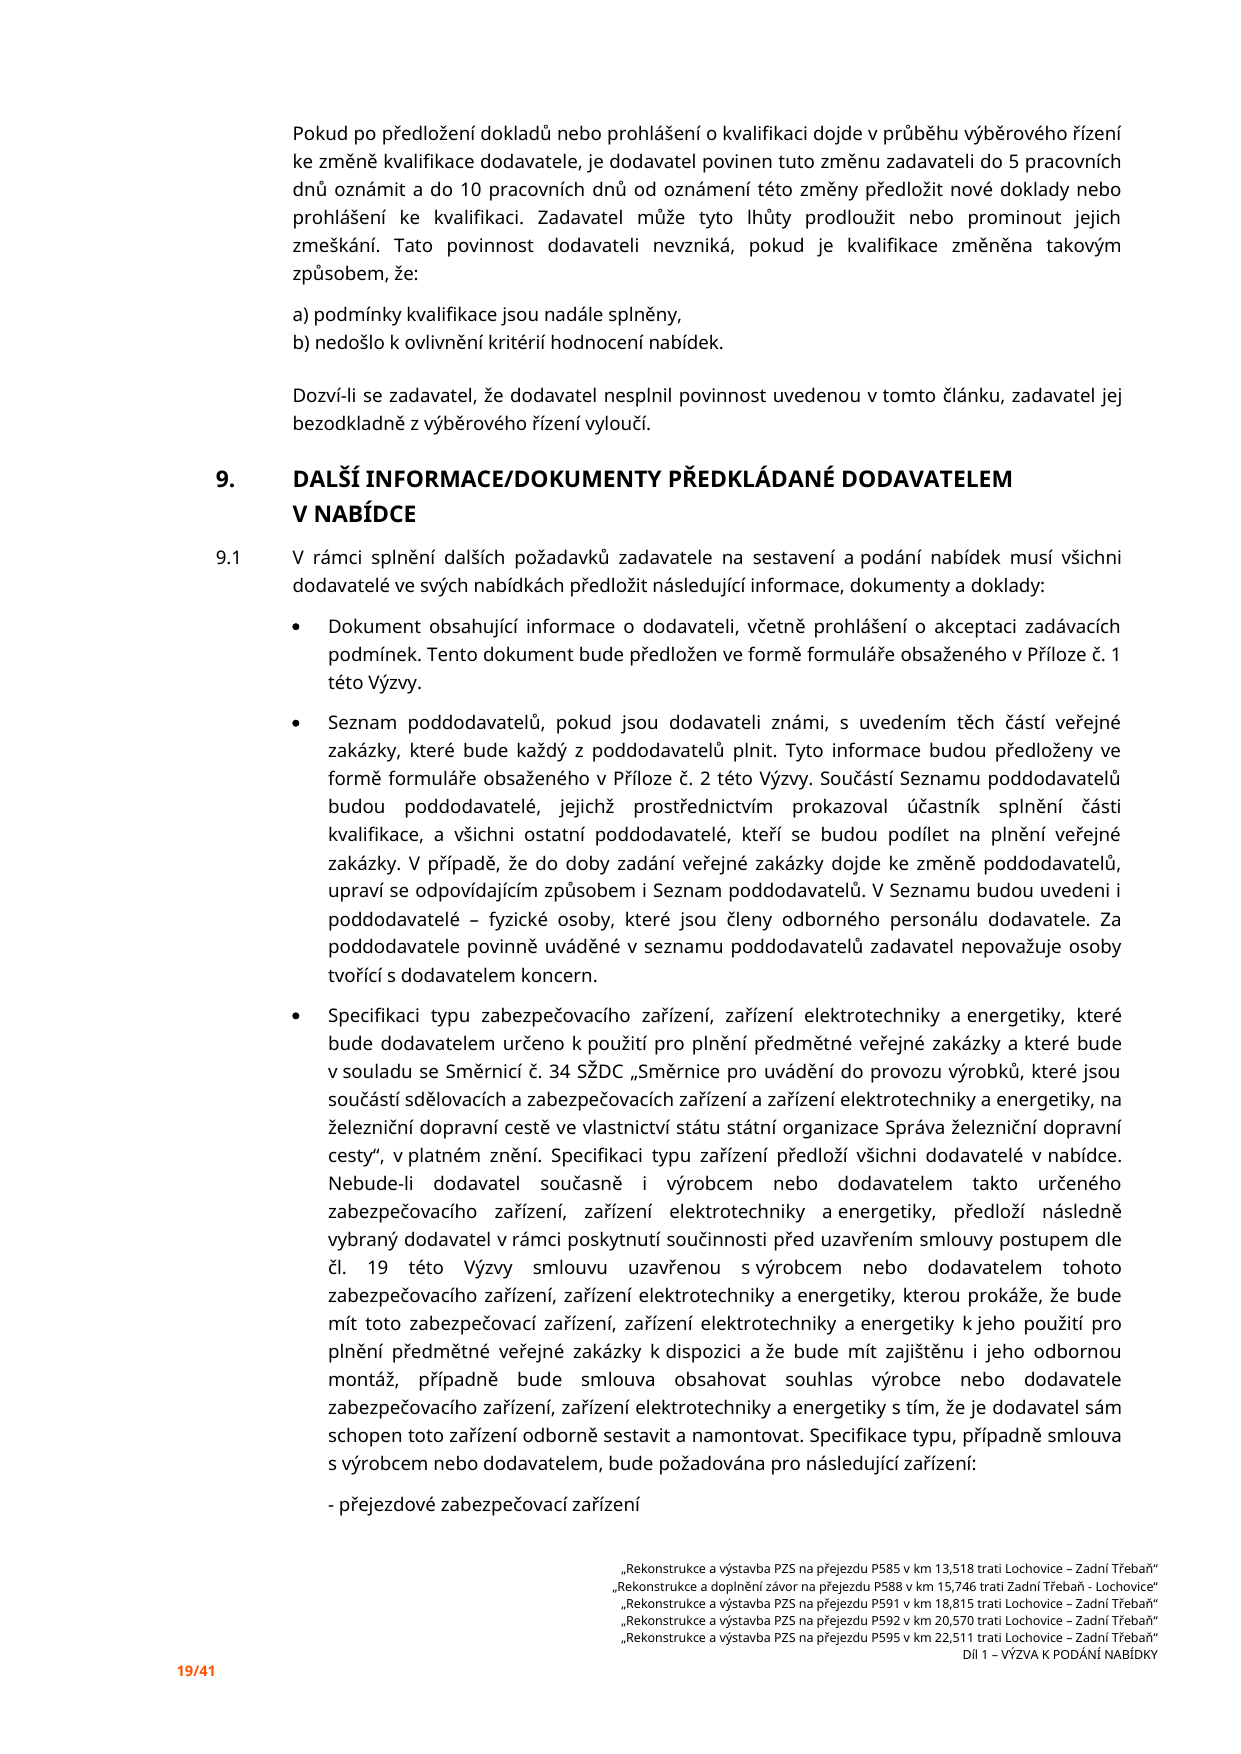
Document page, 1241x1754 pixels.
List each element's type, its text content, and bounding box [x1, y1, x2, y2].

text DALŠÍ INFORMACE/DOKUMENTY PŘEDKLÁDANÉ DODAVATELEM V NABÍDCE [216, 463, 1122, 529]
text Dokument obsahující informace o dodavateli, včetně prohlášení o akceptaci zadávacích podmínek. Tento dokument bude předložen ve formě formuláře obsaženého v Příloze č. 1 této Výzvy. [292, 613, 1122, 695]
text V rámci splnění dalších požadavků zadavatele na sestavení a podání nabídek musí všichni dodavatelé ve svých nabídkách předložit následující informace, dokumenty a doklady: [216, 544, 1122, 598]
text Seznam poddodavatelů, pokud jsou dodavateli známi, s uvedením těch částí veřejné zakázky, které bude každý z poddodavatelů plnit. Tyto informace budou předloženy ve formě formuláře obsaženého v Příloze č. 2 této Výzvy. Součástí Seznamu poddodavatelů budou poddodavatelé, jejichž prostřednictvím prokazoval účastník splnění části kvalifikace, a všichni ostatní poddodavatelé, kteří se budou podílet na plnění veřejné zakázky. V případě, že do doby zadání veřejné zakázky dojde ke změně poddodavatelů, upraví se odpovídajícím způsobem i Seznam poddodavatelů. V Seznamu budou uvedeni i poddodavatelé – fyzické osoby, které jsou členy odborného personálu dodavatele. Za poddodavatele povinně uváděné v seznamu poddodavatelů zadavatel nepovažuje osoby tvořící s dodavatelem koncern. [292, 710, 1122, 987]
text b) nedošlo k ovlivnění kritérií hodnocení nabídek. [292, 329, 1122, 355]
text Pokud po předložení dokladů nebo prohlášení o kvalifikaci dojde v průběhu výběrového řízení ke změně kvalifikace dodavatele, je dodavatel povinen tuto změnu zadavateli do 5 pracovních dnů oznámit a do 10 pracovních dnů od oznámení této změny předložit nové doklady nebo prohlášení ke kvalifikaci. Zadavatel může tyto lhůty prodloužit nebo prominout jejich zmeškání. Tato povinnost dodavateli nevzniká, pokud je kvalifikace změněna takovým způsobem, že: [292, 121, 1122, 286]
text Specifikaci typu zabezpečovacího zařízení, zařízení elektrotechniky a energetiky, které bude dodavatelem určeno k použití pro plnění předmětné veřejné zakázky a které bude v souladu se Směrnicí č. 34 SŽDC „Směrnice pro uvádění do provozu výrobků, které jsou součástí sdělovacích a zabezpečovacích zařízení a zařízení elektrotechniky a energetiky, na železniční dopravní cestě ve vlastnictví státu státní organizace Správa železniční dopravní cesty“, v platném znění. Specifikaci typu zařízení předloží všichni dodavatelé v nabídce. Nebude-li dodavatel současně i výrobcem nebo dodavatelem takto určeného zabezpečovacího zařízení, zařízení elektrotechniky a energetiky, předloží následně vybraný dodavatel v rámci poskytnutí součinnosti před uzavřením smlouvy postupem dle čl. 19 této Výzvy smlouvu uzavřenou s výrobcem nebo dodavatelem tohoto zabezpečovacího zařízení, zařízení elektrotechniky a energetiky, kterou prokáže, že bude mít toto zabezpečovací zařízení, zařízení elektrotechniky a energetiky k jeho použití pro plnění předmětné veřejné zakázky k dispozici a že bude mít zajištěnu i jeho odbornou montáž, případně bude smlouva obsahovat souhlas výrobce nebo dodavatele zabezpečovacího zařízení, zařízení elektrotechniky a energetiky s tím, že je dodavatel sám schopen toto zařízení odborně sestavit a namontovat. Specifikace typu, případně smlouva s výrobcem nebo dodavatelem, bude požadována pro následující zařízení: [292, 1002, 1122, 1476]
text a) podmínky kvalifikace jsou nadále splněny, [292, 301, 1122, 327]
text Dozví-li se zadavatel, že dodavatel nesplnil povinnost uvedenou v tomto článku, zadavatel jej bezodkladně z výběrového řízení vyloučí. [292, 382, 1122, 436]
list - přejezdové zabezpečovací zařízení [328, 1491, 1122, 1517]
